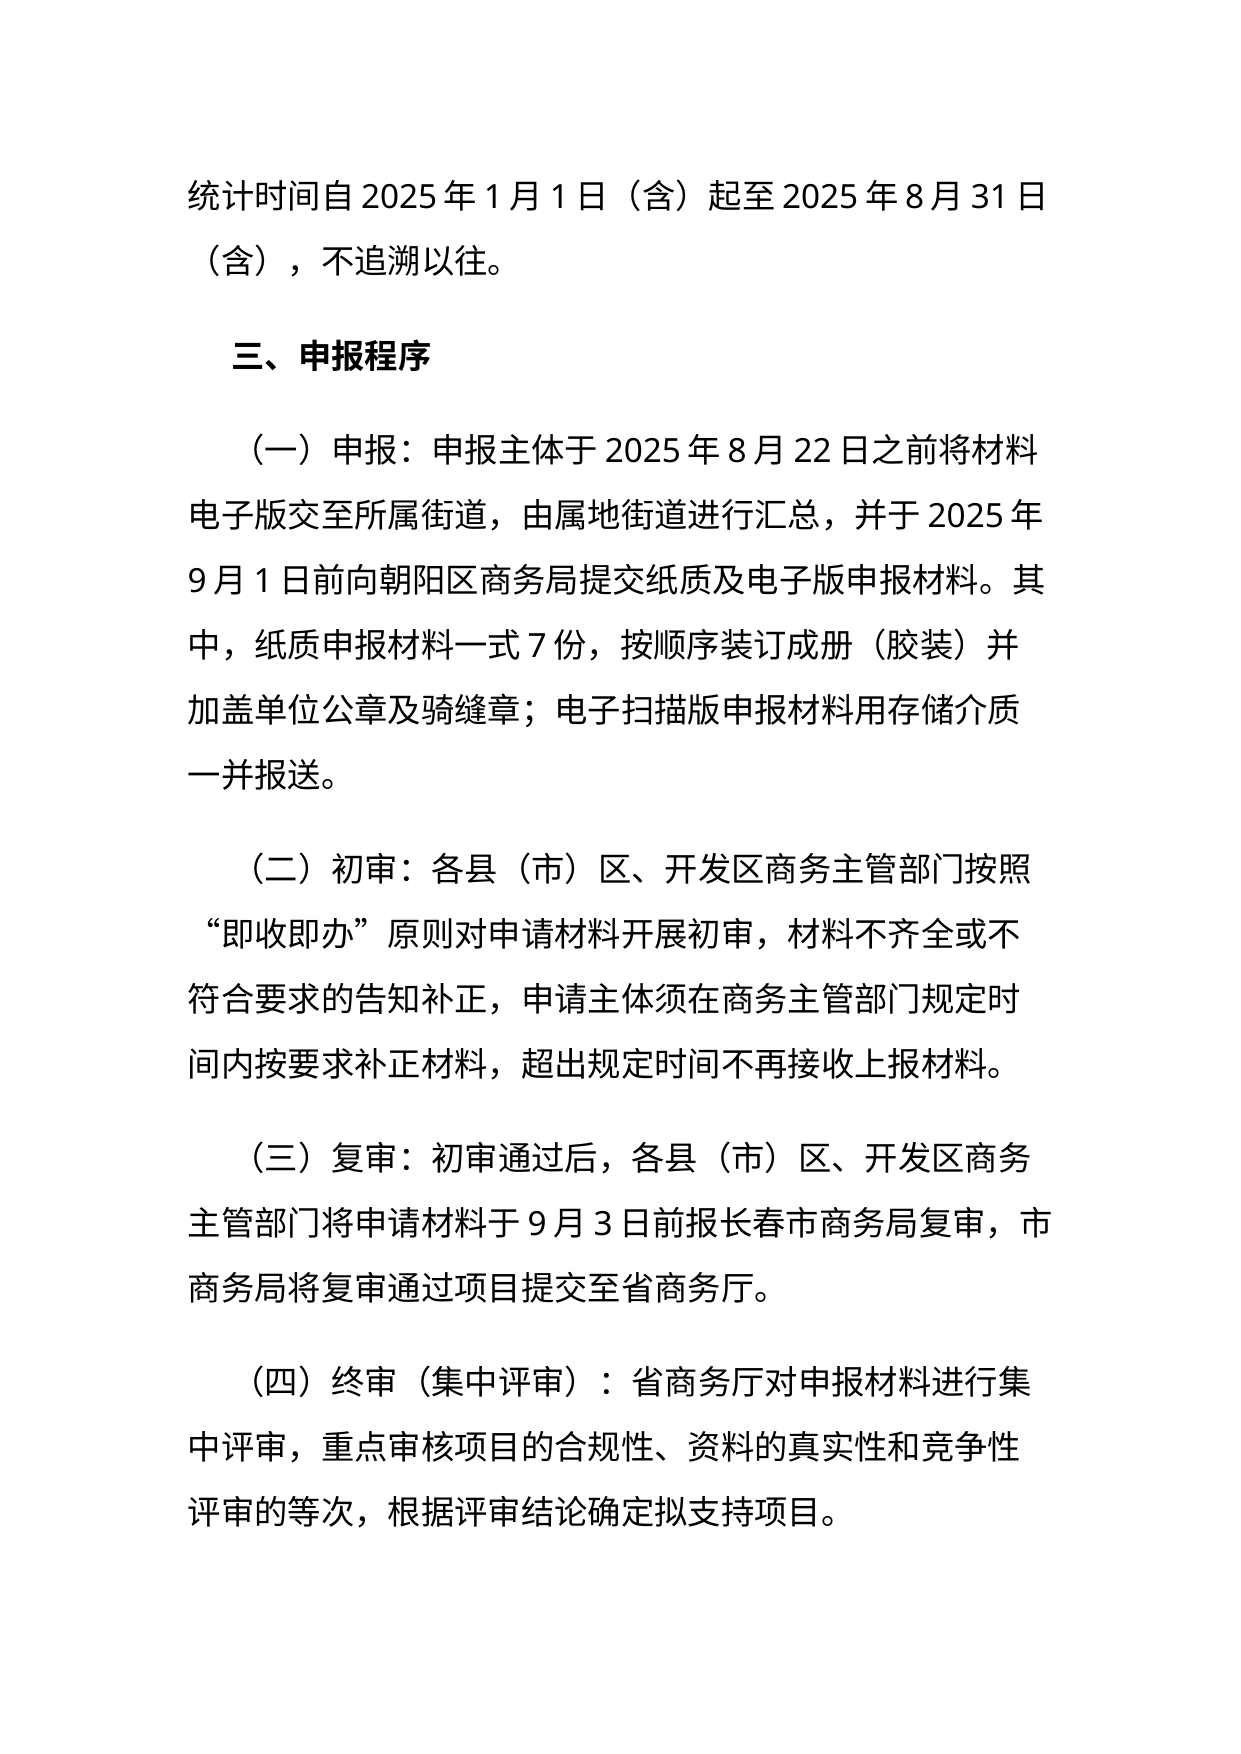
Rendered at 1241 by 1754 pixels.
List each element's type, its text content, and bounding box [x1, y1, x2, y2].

text 三、申报程序 [187, 321, 1053, 386]
text （一）申报：申报主体于2025年8月22日之前将材料电子版交至所属街道，由属地街道进行汇总，并于2025年9月1日前向朝阳区商务局提交纸质及电子版申报材料。其中，纸质申报材料一式7份，按顺序装订成册（胶装）并加盖单位公章及骑缝章；电子扫描版申报材料用存储介质一并报送。 [187, 415, 1053, 805]
text （三）复审：初审通过后，各县（市）区、开发区商务主管部门将申请材料于9月3日前报长春市商务局复审，市商务局将复审通过项目提交至省商务厅。 [187, 1124, 1053, 1319]
text （四）终审（集中评审）：省商务厅对申报材料进行集中评审，重点审核项目的合规性、资料的真实性和竞争性评审的等次，根据评审结论确定拟支持项目。 [187, 1348, 1053, 1543]
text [187, 162, 1053, 292]
text （二）初审：各县（市）区、开发区商务主管部门按照“即收即办”原则对申请材料开展初审，材料不齐全或不符合要求的告知补正，申请主体须在商务主管部门规定时间内按要求补正材料，超出规定时间不再接收上报材料。 [187, 834, 1053, 1094]
